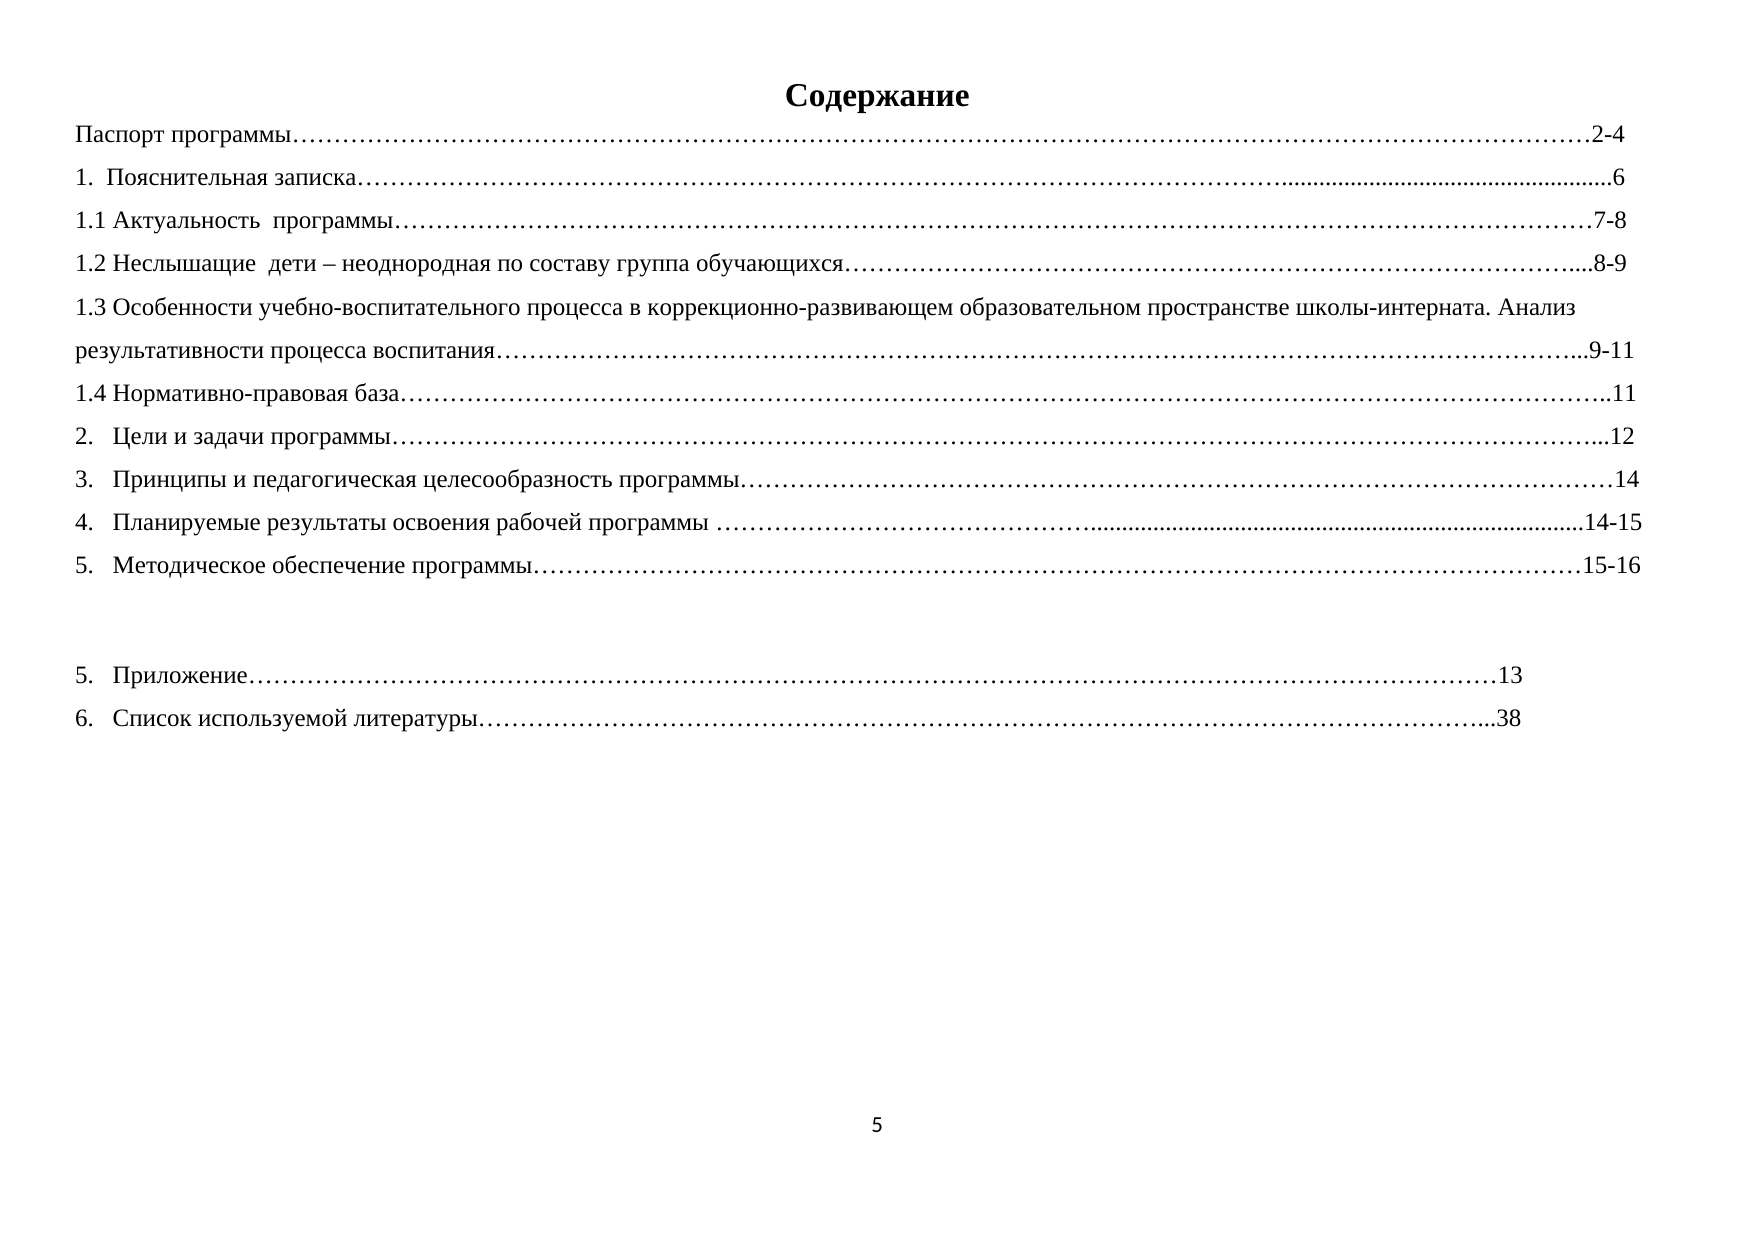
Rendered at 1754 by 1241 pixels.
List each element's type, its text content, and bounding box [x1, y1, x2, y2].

text 6. Список используемой литературы…………………………………………………………………………………………………………...38 [75, 703, 1679, 732]
text 1.1 Актуальность программы………………………………………………………………………………………………………………………………7-8 [75, 205, 1679, 234]
text 1. Пояснительная записка………………………………………………………………………………………………….....................................................6 [75, 162, 1679, 191]
text 5. Методическое обеспечение программы………………………………………………………………………………………………………………15-16 [75, 550, 1679, 579]
text 3. Принципы и педагогическая целесообразность программы……………………………………………………………………………………………14 [75, 464, 1679, 493]
text Паспорт программы…………………………………………………………………………………………………………………………………………2-4 [75, 119, 1679, 148]
text Содержание [75, 75, 1679, 113]
text 1.3 Особенности учебно-воспитательного процесса в коррекционно-развивающем образовательном пространстве школы-интерната. Анализ результативности процесса воспитания…………………………………………………………………………………………………………………...9-11 [75, 292, 1679, 363]
text 1.2 Неслышащие дети – неоднородная по составу группа обучающихся……………………………………………………………………………....8-9 [75, 248, 1679, 277]
text 5. Приложение……………………………………………………………………………………………………………………………………13 [75, 660, 1679, 689]
text 2. Цели и задачи программы………………………………………………………………………………………………………………………………...12 [75, 421, 1679, 450]
text 4. Планируемые результаты освоения рабочей программы ………………………………………...............................................................................14-15 [75, 507, 1679, 536]
text 1.4 Нормативно-правовая база………………………………………………………………………………………………………………………………..11 [75, 378, 1679, 407]
